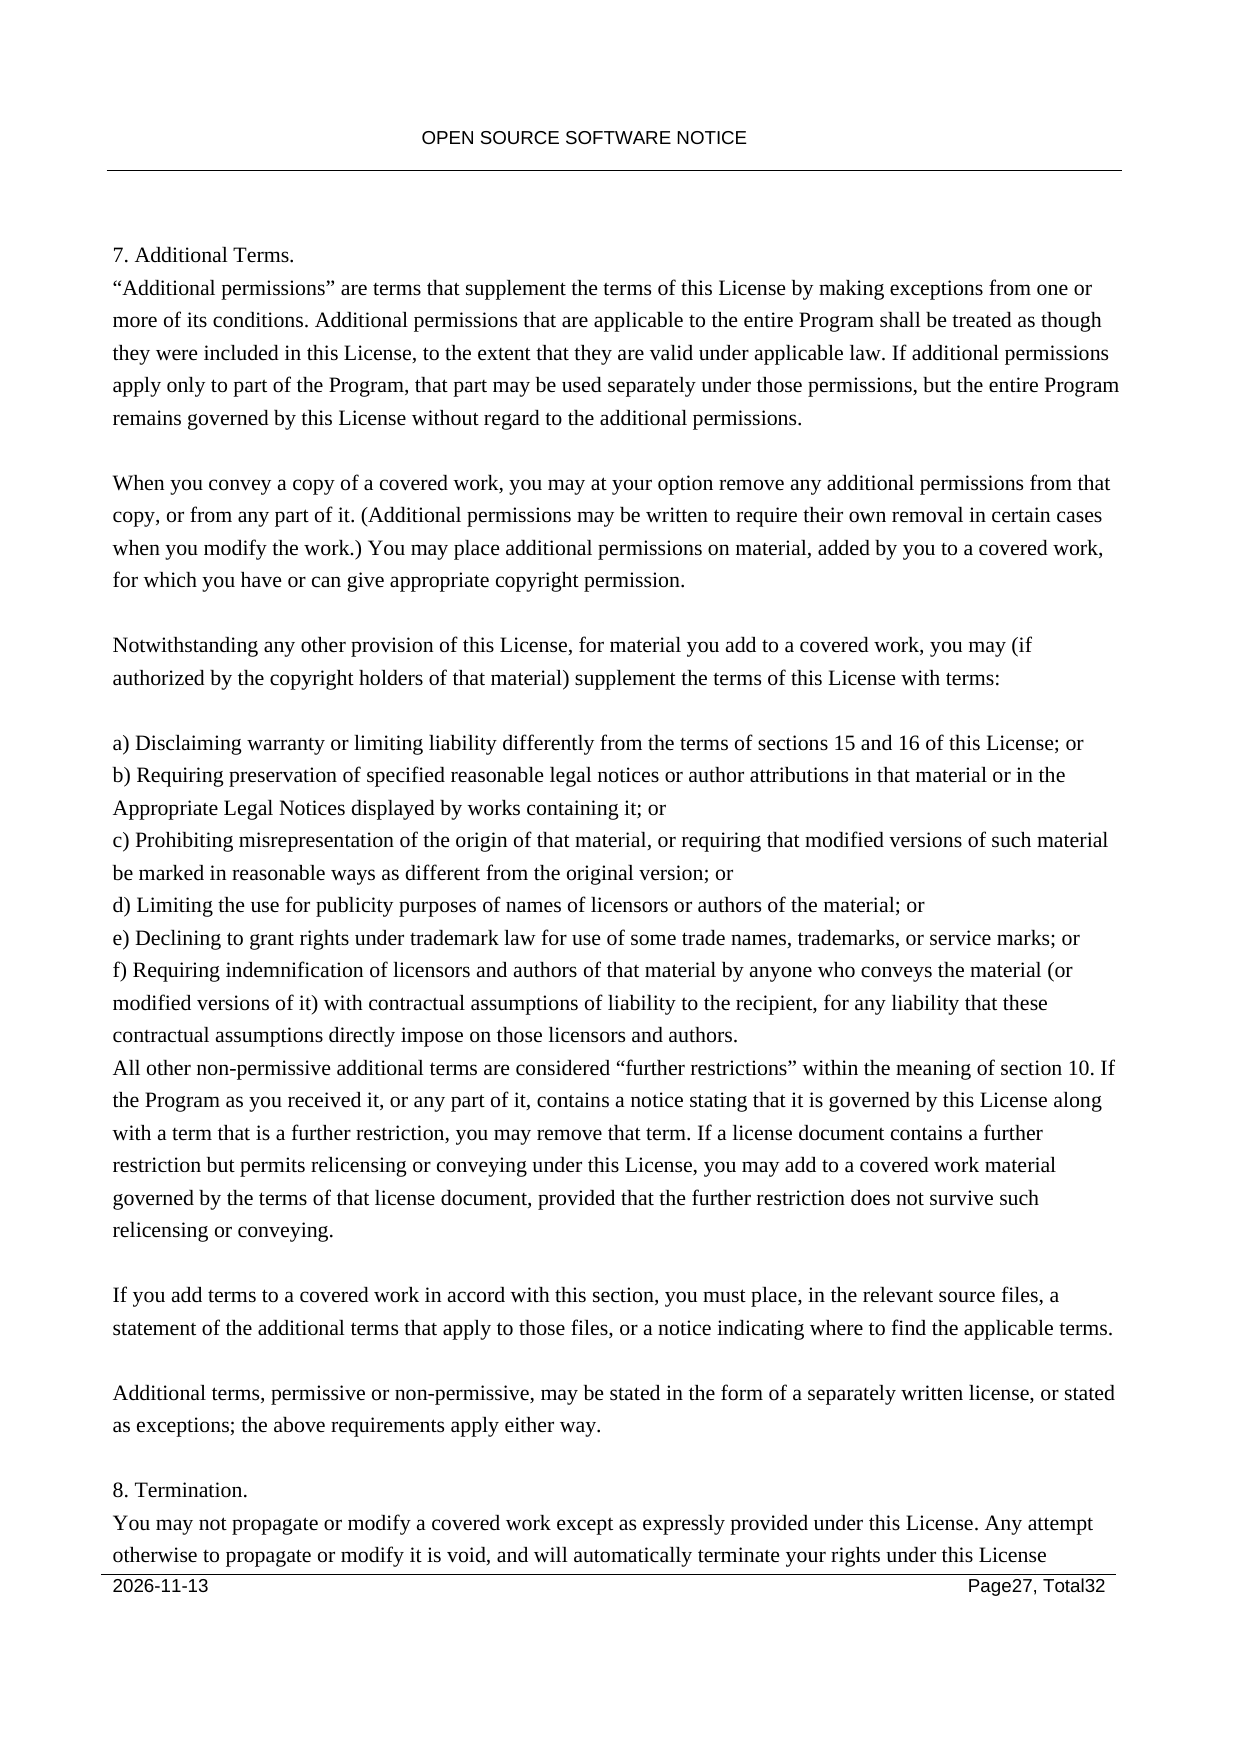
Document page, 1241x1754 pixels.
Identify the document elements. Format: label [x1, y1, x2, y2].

text [112, 206, 1128, 1571]
